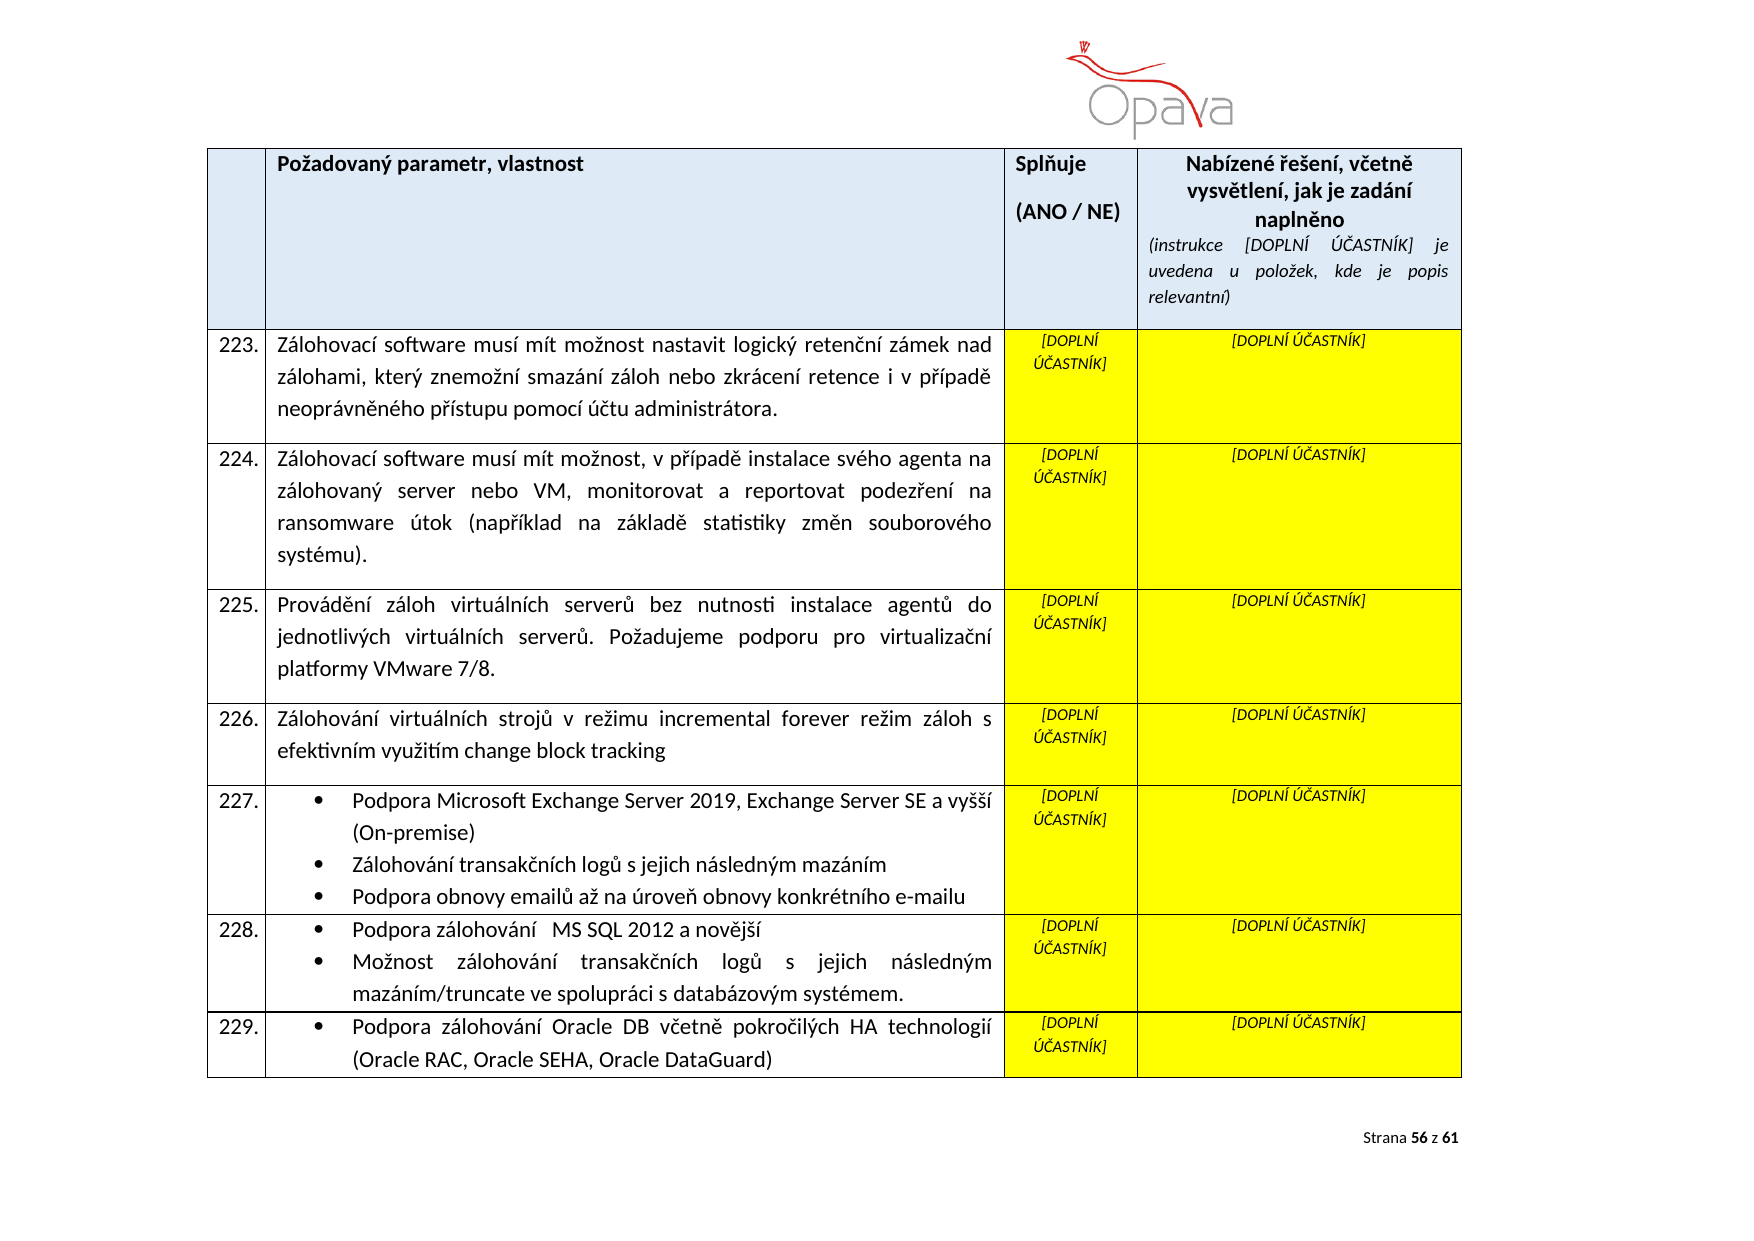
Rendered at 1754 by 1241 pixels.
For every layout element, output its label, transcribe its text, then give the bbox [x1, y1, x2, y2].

table_cell [DOPLNÍ ÚČASTNÍK] [1005, 915, 1137, 1011]
table_cell Podpora Microsoft Exchange Server 2019, Exchange Server SE a vyšší (On-premise) Zálohování transakčních logů s jejich následným mazáním Podpora obnovy emailů až na úroveň obnovy konkrétního e-mailu [266, 786, 1004, 914]
table_cell [DOPLNÍ ÚČASTNÍK] [1005, 1013, 1137, 1077]
table_header Splňuje (ANO / NE) [1005, 149, 1137, 329]
table_cell [208, 915, 265, 1011]
table_cell [DOPLNÍ ÚČASTNÍK] [1138, 444, 1461, 589]
table_cell [208, 330, 265, 443]
table_cell [DOPLNÍ ÚČASTNÍK] [1138, 915, 1461, 1011]
table_cell [208, 590, 265, 703]
table_cell Zálohovací software musí mít možnost nastavit logický retenční zámek nad zálohami, který znemožní smazání záloh nebo zkrácení retence i v případě neoprávněného přístupu pomocí účtu administrátora. [266, 330, 1004, 443]
table_cell [208, 444, 265, 589]
table_cell [208, 786, 265, 914]
table_header [208, 149, 265, 329]
table_cell [DOPLNÍ ÚČASTNÍK] [1138, 704, 1461, 785]
table_header Požadovaný parametr, vlastnost [266, 149, 1004, 329]
table_cell [DOPLNÍ ÚČASTNÍK] [1138, 330, 1461, 443]
table_cell [DOPLNÍ ÚČASTNÍK] [1005, 704, 1137, 785]
picture [1057, 32, 1242, 147]
table_cell [DOPLNÍ ÚČASTNÍK] [1005, 330, 1137, 443]
table_cell [DOPLNÍ ÚČASTNÍK] [1005, 786, 1137, 914]
table_cell [208, 704, 265, 785]
table_cell [DOPLNÍ ÚČASTNÍK] [1005, 590, 1137, 703]
table_cell [DOPLNÍ ÚČASTNÍK] [1138, 1013, 1461, 1077]
table_header Nabízené řešení, včetně vysvětlení, jak je zadání naplněno (instrukce [DOPLNÍ ÚČASTNÍK] je uvedena u položek, kde je popis relevantní) [1138, 149, 1461, 329]
table_cell Zálohovací software musí mít možnost, v případě instalace svého agenta na zálohovaný server nebo VM, monitorovat a reportovat podezření na ransomware útok (například na základě statistiky změn souborového systému). [266, 444, 1004, 589]
table_cell Provádění záloh virtuálních serverů bez nutnosti instalace agentů do jednotlivých virtuálních serverů. Požadujeme podporu pro virtualizační platformy VMware 7/8. [266, 590, 1004, 703]
table_cell [DOPLNÍ ÚČASTNÍK] [1005, 444, 1137, 589]
table_cell [DOPLNÍ ÚČASTNÍK] [1138, 590, 1461, 703]
table_cell Podpora zálohování MS SQL 2012 a novější Možnost zálohování transakčních logů s jejich následným mazáním/truncate ve spolupráci s databázovým systémem. [266, 915, 1004, 1011]
table_cell [DOPLNÍ ÚČASTNÍK] [1138, 786, 1461, 914]
table_cell Zálohování virtuálních strojů v režimu incremental forever režim záloh s efektivním využitím change block tracking [266, 704, 1004, 785]
table_cell [208, 1013, 265, 1077]
